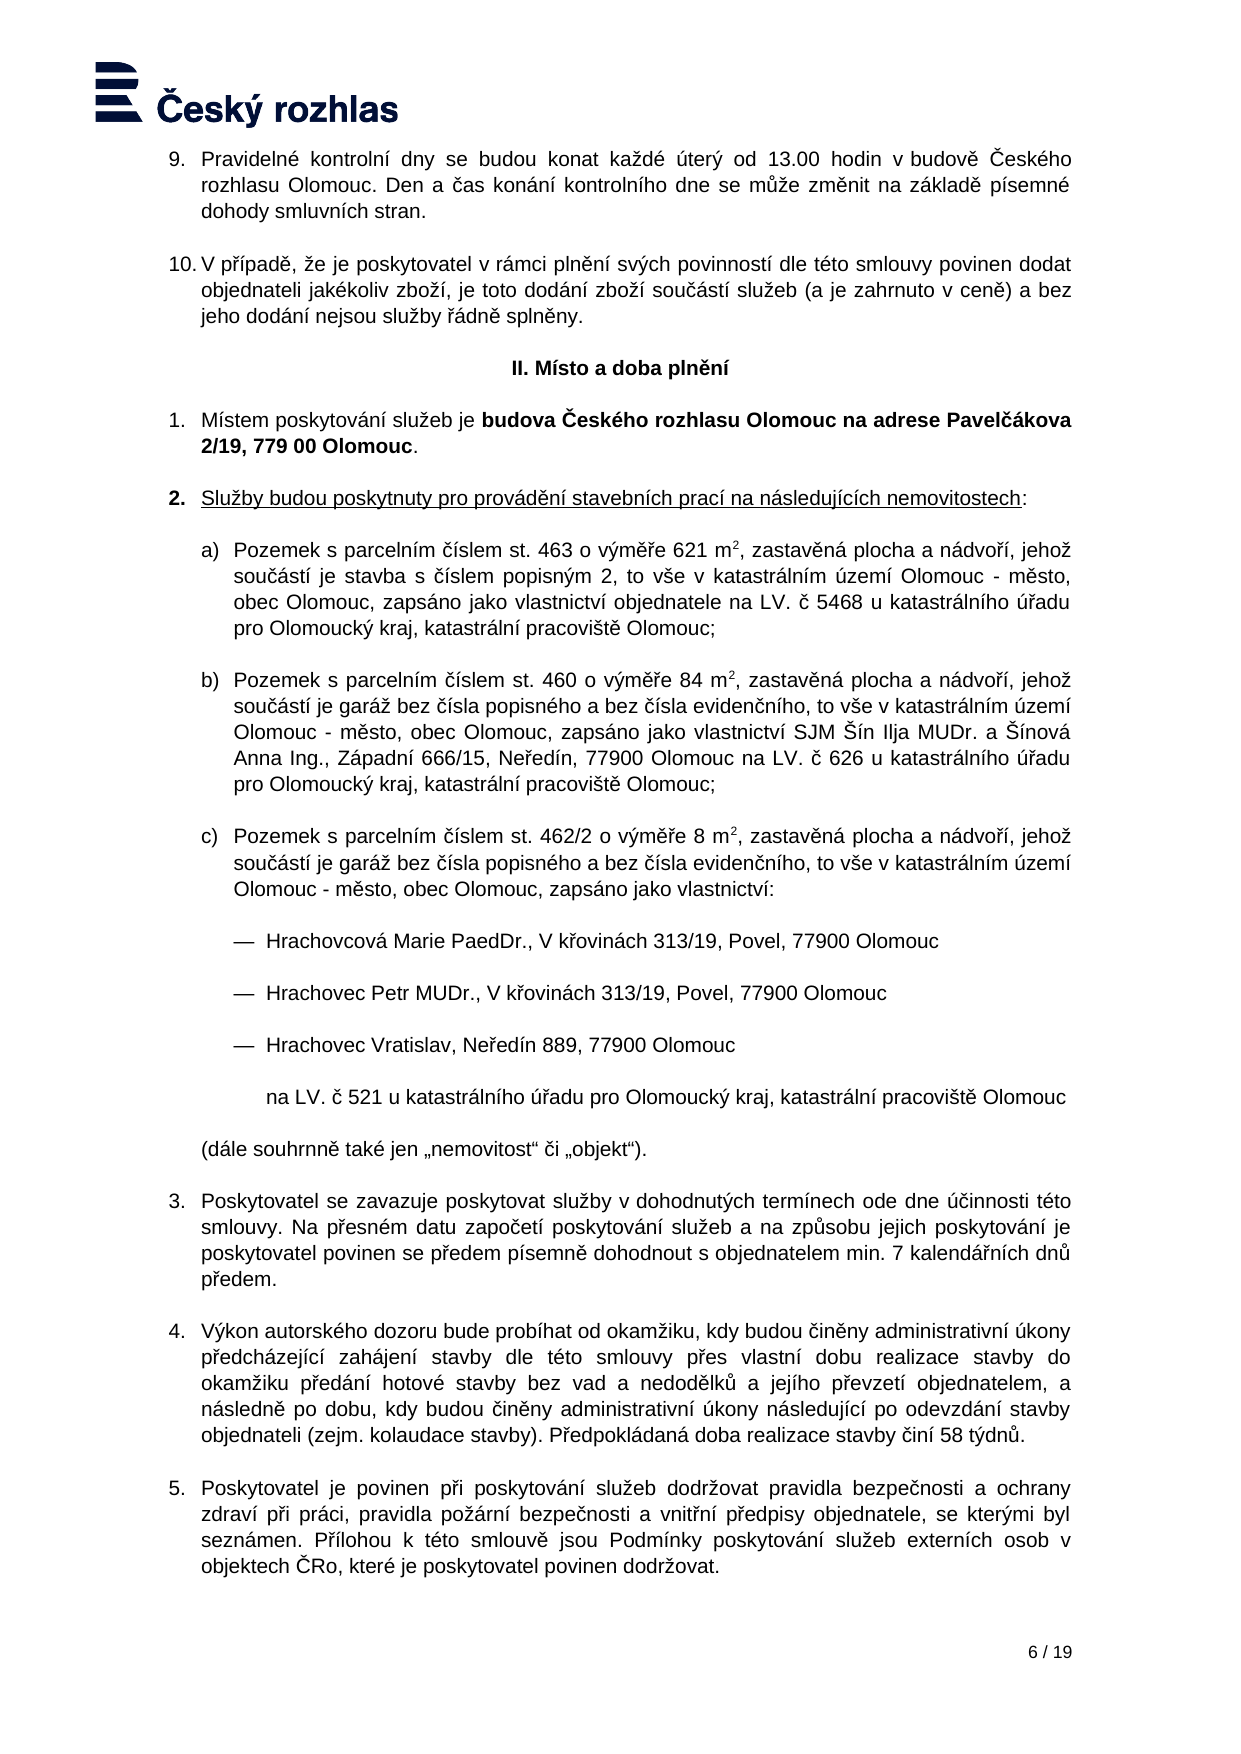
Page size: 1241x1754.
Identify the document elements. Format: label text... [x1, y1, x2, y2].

list V případě, že je poskytovatel v rámci plnění svých povinností dle této smlouvy povinen dodat objednateli jakékoliv zboží, je toto dodání zboží součástí služeb (a je zahrnuto v ceně) a bez jeho dodání nejsou služby řádně splněny. [168, 250, 1072, 328]
picture [95, 62, 398, 128]
list (dále souhrnně také jen „nemovitost“ či „objekt“). [201, 1136, 1072, 1162]
list Hrachovcová Marie PaedDr., V křovinách 313/19, Povel, 77900 Olomouc [233, 927, 1072, 953]
list Pozemek s parcelním číslem st. 460 o výměře 84 m2, zastavěná plocha a nádvoří, jehož součástí je garáž bez čísla popisného a bez čísla evidenčního, to vše v katastrálním území Olomouc - město, obec Olomouc, zapsáno jako vlastnictví SJM Šín Ilja MUDr. a Šínová Anna Ing., Západní 666/15, Neředín, 77900 Olomouc na LV. č 626 u katastrálního úřadu pro Olomoucký kraj, katastrální pracoviště Olomouc; [201, 667, 1072, 797]
list Hrachovec Vratislav, Neředín 889, 77900 Olomouc [233, 1031, 1072, 1057]
list Poskytovatel je povinen při poskytování služeb dodržovat pravidla bezpečnosti a ochrany zdraví při práci, pravidla požární bezpečnosti a vnitřní předpisy objednatele, se kterými byl seznámen. Přílohou k této smlouvě jsou Podmínky poskytování služeb externích osob v objektech ČRo, které je poskytovatel povinen dodržovat. [168, 1474, 1072, 1578]
list Poskytovatel se zavazuje poskytovat služby v dohodnutých termínech ode dne účinnosti této smlouvy. Na přesném datu započetí poskytování služeb a na způsobu jejich poskytování je poskytovatel povinen se předem písemně dohodnout s objednatelem min. 7 kalendářních dnů předem. [168, 1188, 1072, 1292]
list Výkon autorského dozoru bude probíhat od okamžiku, kdy budou činěny administrativní úkony předcházející zahájení stavby dle této smlouvy přes vlastní dobu realizace stavby do okamžiku předání hotové stavby bez vad a nedodělků a jejího převzetí objednatelem, a následně po dobu, kdy budou činěny administrativní úkony následující po odevzdání stavby objednateli (zejm. kolaudace stavby). Předpokládaná doba realizace stavby činí 58 týdnů. [168, 1318, 1072, 1448]
list Pozemek s parcelním číslem st. 463 o výměře 621 m2, zastavěná plocha a nádvoří, jehož součástí je stavba s číslem popisným 2, to vše v katastrálním území Olomouc - město, obec Olomouc, zapsáno jako vlastnictví objednatele na LV. č 5468 u katastrálního úřadu pro Olomoucký kraj, katastrální pracoviště Olomouc; [201, 537, 1072, 641]
list Hrachovec Petr MUDr., V křovinách 313/19, Povel, 77900 Olomouc [233, 979, 1072, 1005]
list Místem poskytování služeb je budova Českého rozhlasu Olomouc na adrese Pavelčákova 2/19, 779 00 Olomouc. [168, 406, 1072, 458]
list Služby budou poskytnuty pro provádění stavebních prací na následujících nemovitostech: [168, 484, 1072, 511]
list na LV. č 521 u katastrálního úřadu pro Olomoucký kraj, katastrální pracoviště Olomouc [233, 1083, 1072, 1109]
list Pozemek s parcelním číslem st. 462/2 o výměře 8 m2, zastavěná plocha a nádvoří, jehož součástí je garáž bez čísla popisného a bez čísla evidenčního, to vše v katastrálním území Olomouc - město, obec Olomouc, zapsáno jako vlastnictví: [201, 823, 1072, 901]
list Pravidelné kontrolní dny se budou konat každé úterý od 13.00 hodin v budově Českého rozhlasu Olomouc. Den a čas konání kontrolního dne se může změnit na základě písemné dohody smluvních stran. [168, 146, 1072, 224]
subtitle Místo a doba plnění [168, 354, 1072, 380]
